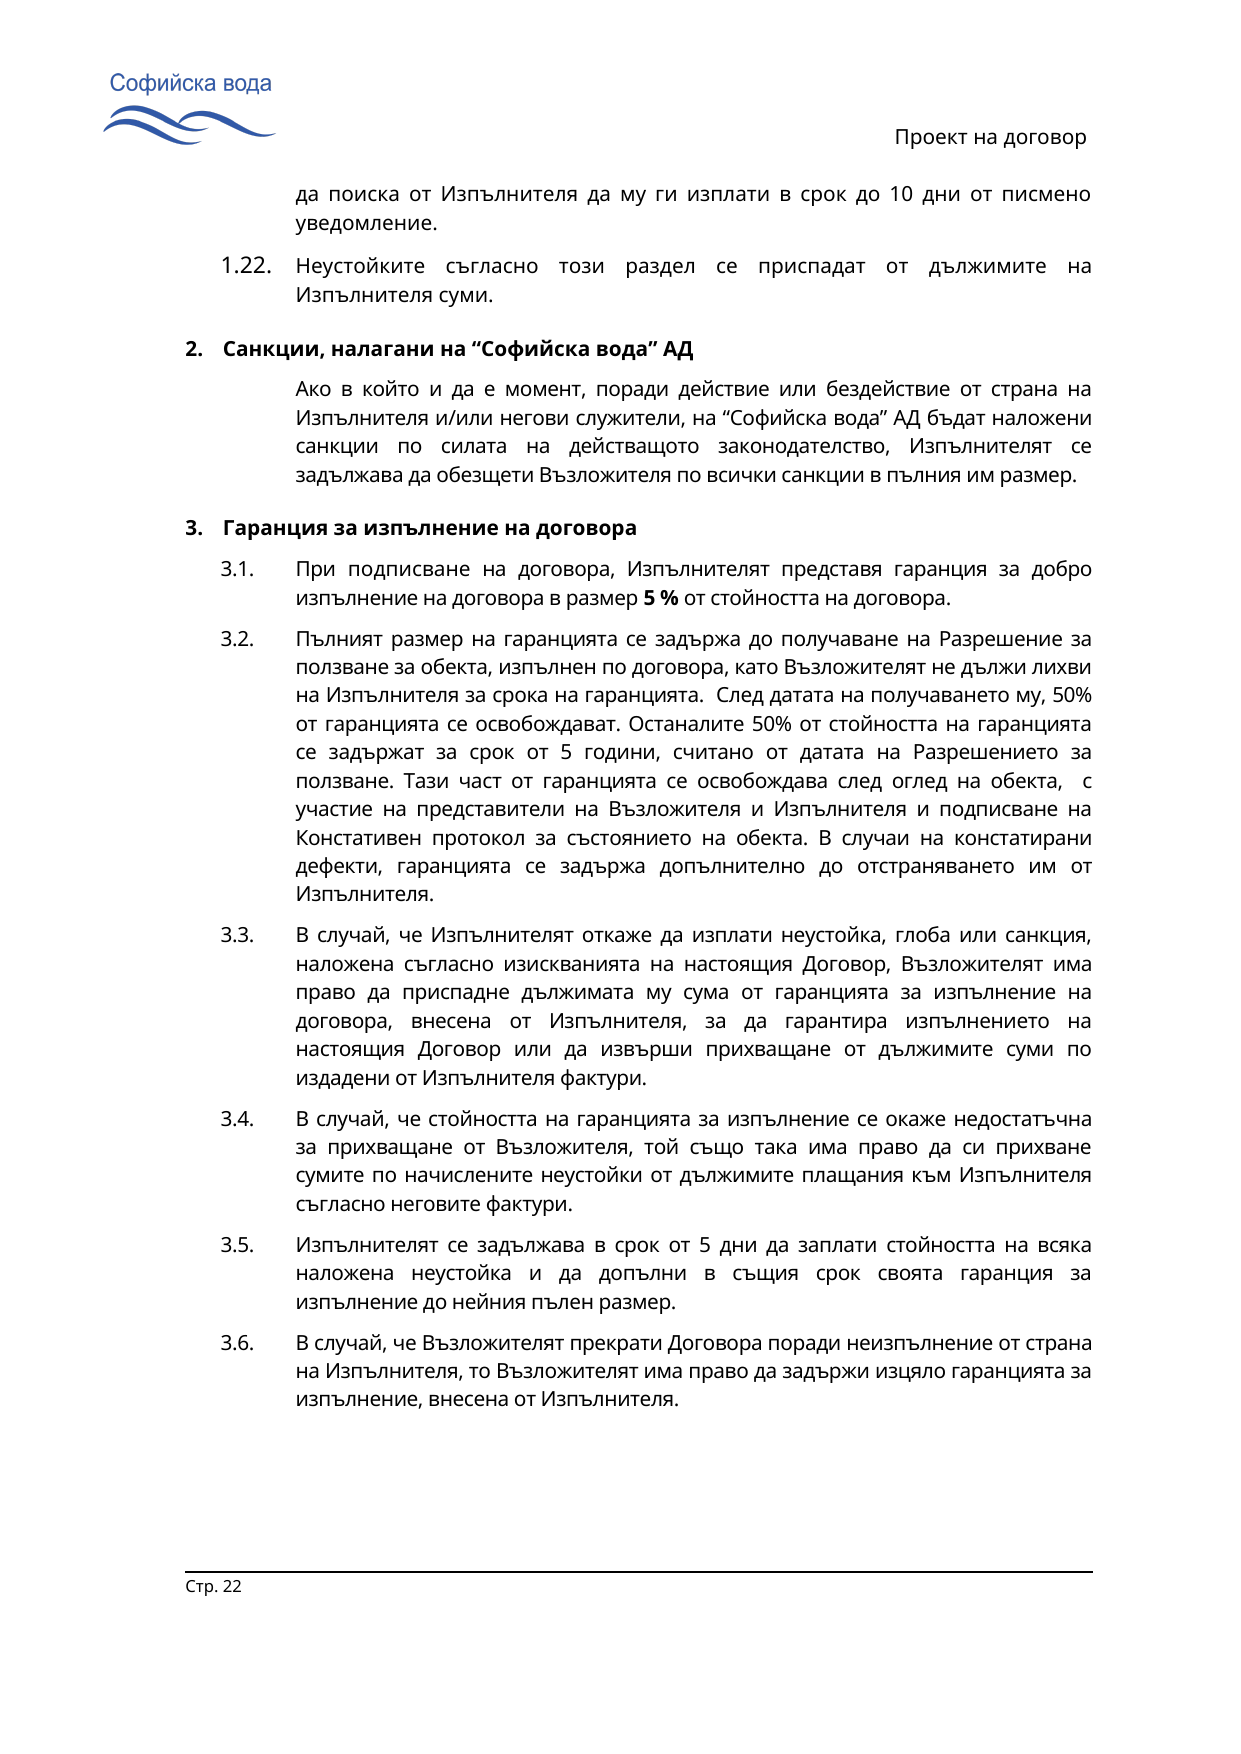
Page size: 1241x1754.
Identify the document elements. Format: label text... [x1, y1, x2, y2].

picture [103, 73, 277, 145]
list Неустойките съгласно този раздел се приспадат от дължимите на Изпълнителя суми. [220, 249, 1093, 309]
subtitle Санкции, налагани на “Софийска вода” АД [185, 334, 1093, 362]
text Ако в който и да е момент, поради действие или бездействие от страна на Изпълнителя и/или негови служители, на “Софийска вода” АД бъдат наложени санкции по силата на действащото законодателство, Изпълнителят се задължава да обезщети Възложителя по всички санкции в пълния им размер. [295, 374, 1093, 488]
list В случай, че Изпълнителят откаже да изплати неустойка, глоба или санкция, наложена съгласно изискванията на настоящия Договор, Възложителят има право да приспадне дължимата му сума от гаранцията за изпълнение на договора, внесена от Изпълнителя, за да гарантира изпълнението на настоящия Договор или да извърши прихващане от дължимите суми по издадени от Изпълнителя фактури. [220, 921, 1093, 1091]
list В случай, че стойността на гаранцията за изпълнение се окаже недостатъчна за прихващане от Възложителя, той също така има право да си прихване сумите по начислените неустойки от дължимите плащания към Изпълнителя съгласно неговите фактури. [220, 1104, 1093, 1217]
subtitle Гаранция за изпълнение на договора [185, 513, 1093, 542]
list Изпълнителят се задължава в срок от 5 дни да заплати стойността на всяка наложена неустойка и да допълни в същия срок своята гаранция за изпълнение до нейния пълен размер. [220, 1230, 1093, 1315]
list В случай, че Възложителят прекрати Договора поради неизпълнение от страна на Изпълнителя, то Възложителят има право да задържи изцяло гаранцията за изпълнение, внесена от Изпълнителя. [220, 1328, 1093, 1413]
list Пълният размер на гаранцията се задържа до получаване на Разрешение за ползване за обекта, изпълнен по договора, като Възложителят не дължи лихви на Изпълнителя за срока на гаранцията. След датата на получаването му, 50% от гаранцията се освобождават. Останалите 50% от стойността на гаранцията се задържат за срок от 5 години, считано от датата на Разрешението за ползване. Тази част от гаранцията се освобождава след оглед на обекта, с участие на представители на Възложителя и Изпълнителя и подписване на Констативен протокол за състоянието на обекта. В случаи на констатирани дефекти, гаранцията се задържа допълнително до отстраняването им от Изпълнителя. [220, 624, 1093, 908]
list При подписване на договора, Изпълнителят представя гаранция за добро изпълнение на договора в размер 5 % от стойността на договора. [220, 554, 1093, 611]
